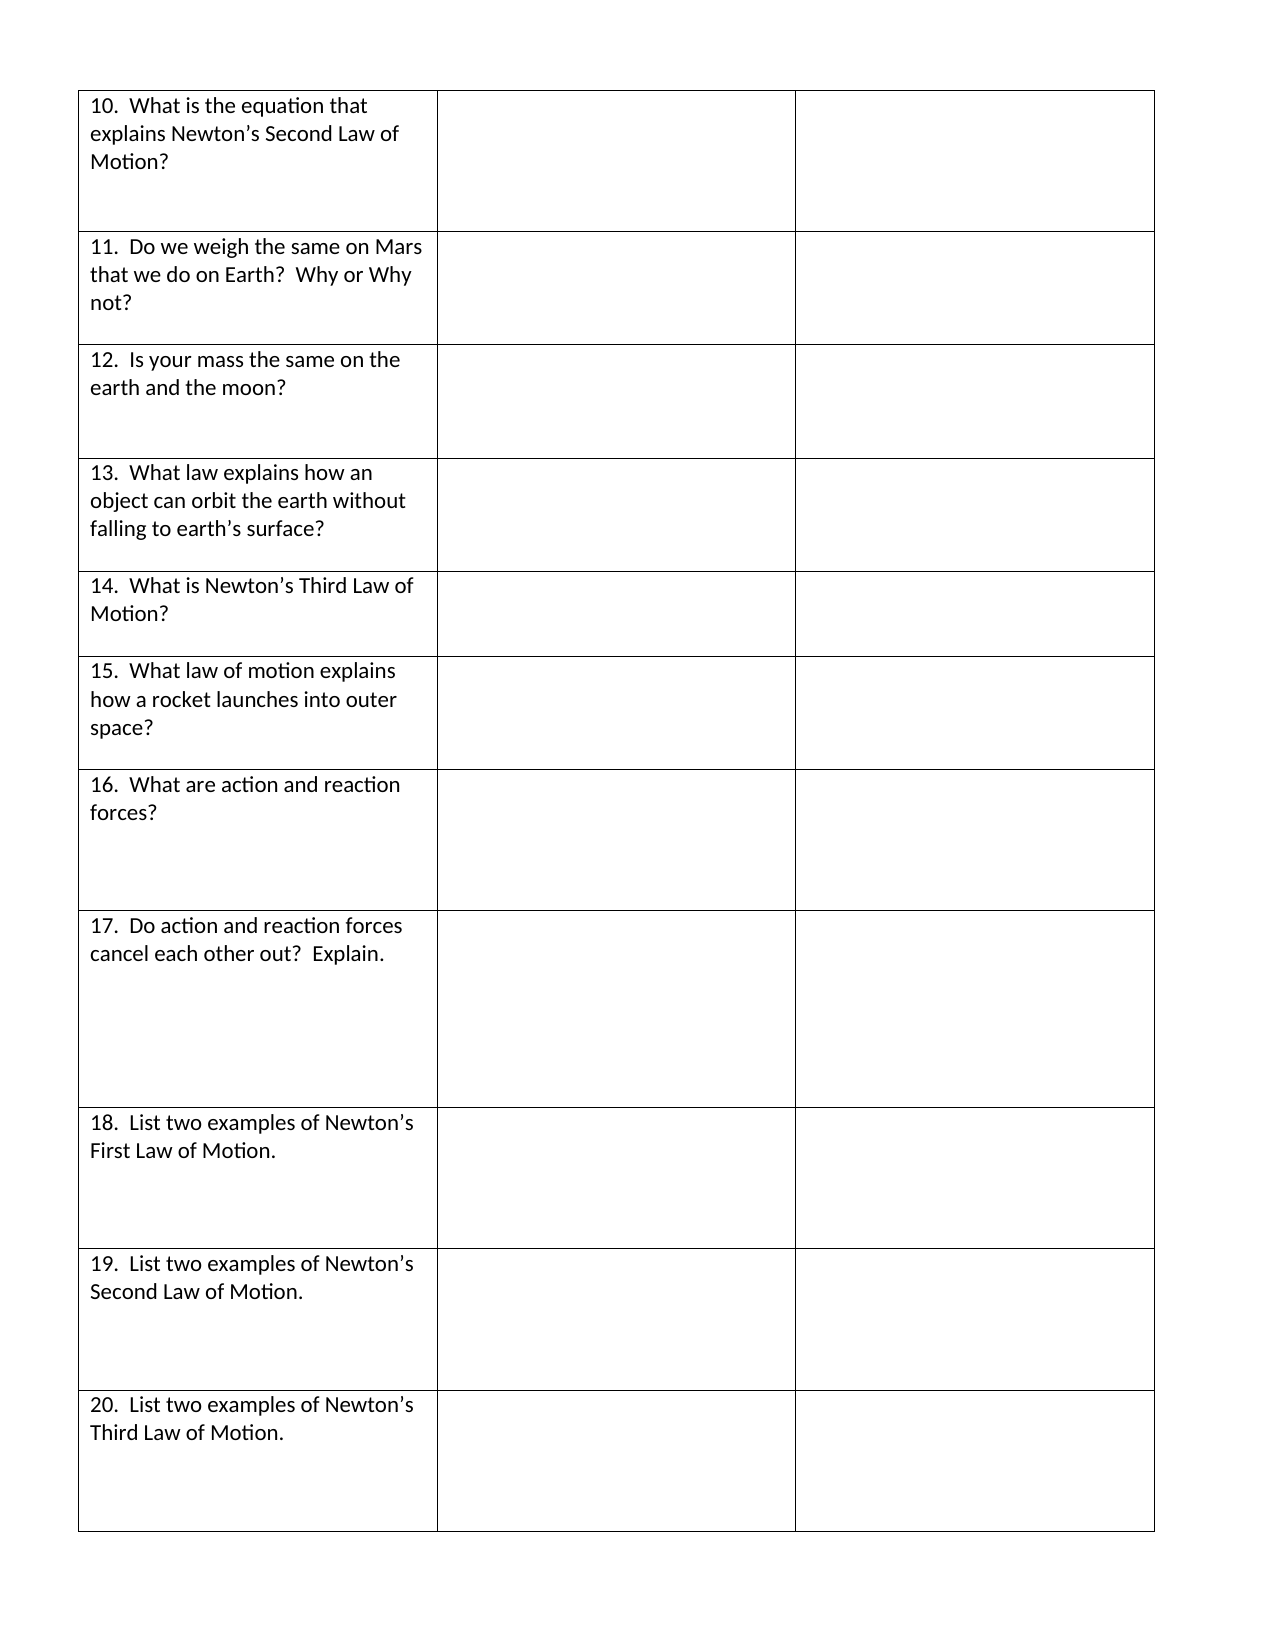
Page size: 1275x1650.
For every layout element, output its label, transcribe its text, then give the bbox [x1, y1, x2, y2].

table_cell [796, 1249, 1154, 1389]
table_cell [796, 657, 1154, 769]
table_cell 19. List two examples of Newton’s Second Law of Motion. [79, 1249, 437, 1389]
table_cell 14. What is Newton’s Third Law of Motion? [79, 572, 437, 656]
table_cell [796, 572, 1154, 656]
table_cell [438, 232, 795, 344]
table_cell 10. What is the equation that explains Newton’s Second Law of Motion? [79, 91, 437, 231]
table_cell [438, 1391, 795, 1531]
table_cell [438, 1249, 795, 1389]
table_cell 20. List two examples of Newton’s Third Law of Motion. [79, 1391, 437, 1531]
table_cell [438, 572, 795, 656]
table_cell 15. What law of motion explains how a rocket launches into outer space? [79, 657, 437, 769]
table_cell [438, 1108, 795, 1248]
table_cell [796, 911, 1154, 1107]
table_cell 12. Is your mass the same on the earth and the moon? [79, 345, 437, 457]
table_cell 18. List two examples of Newton’s First Law of Motion. [79, 1108, 437, 1248]
table_cell [796, 232, 1154, 344]
table_cell [438, 911, 795, 1107]
table_cell 17. Do action and reaction forces cancel each other out? Explain. [79, 911, 437, 1107]
table_cell [438, 770, 795, 910]
table_cell [796, 91, 1154, 231]
table_cell [796, 459, 1154, 571]
table_cell 16. What are action and reaction forces? [79, 770, 437, 910]
table_cell [796, 1108, 1154, 1248]
table_cell 11. Do we weigh the same on Mars that we do on Earth? Why or Why not? [79, 232, 437, 344]
table_cell [438, 657, 795, 769]
table_cell [796, 1391, 1154, 1531]
table_cell [796, 345, 1154, 457]
table_cell 13. What law explains how an object can orbit the earth without falling to earth’s surface? [79, 459, 437, 571]
table_cell [796, 770, 1154, 910]
table_cell [438, 459, 795, 571]
table_cell [438, 91, 795, 231]
table_cell [438, 345, 795, 457]
